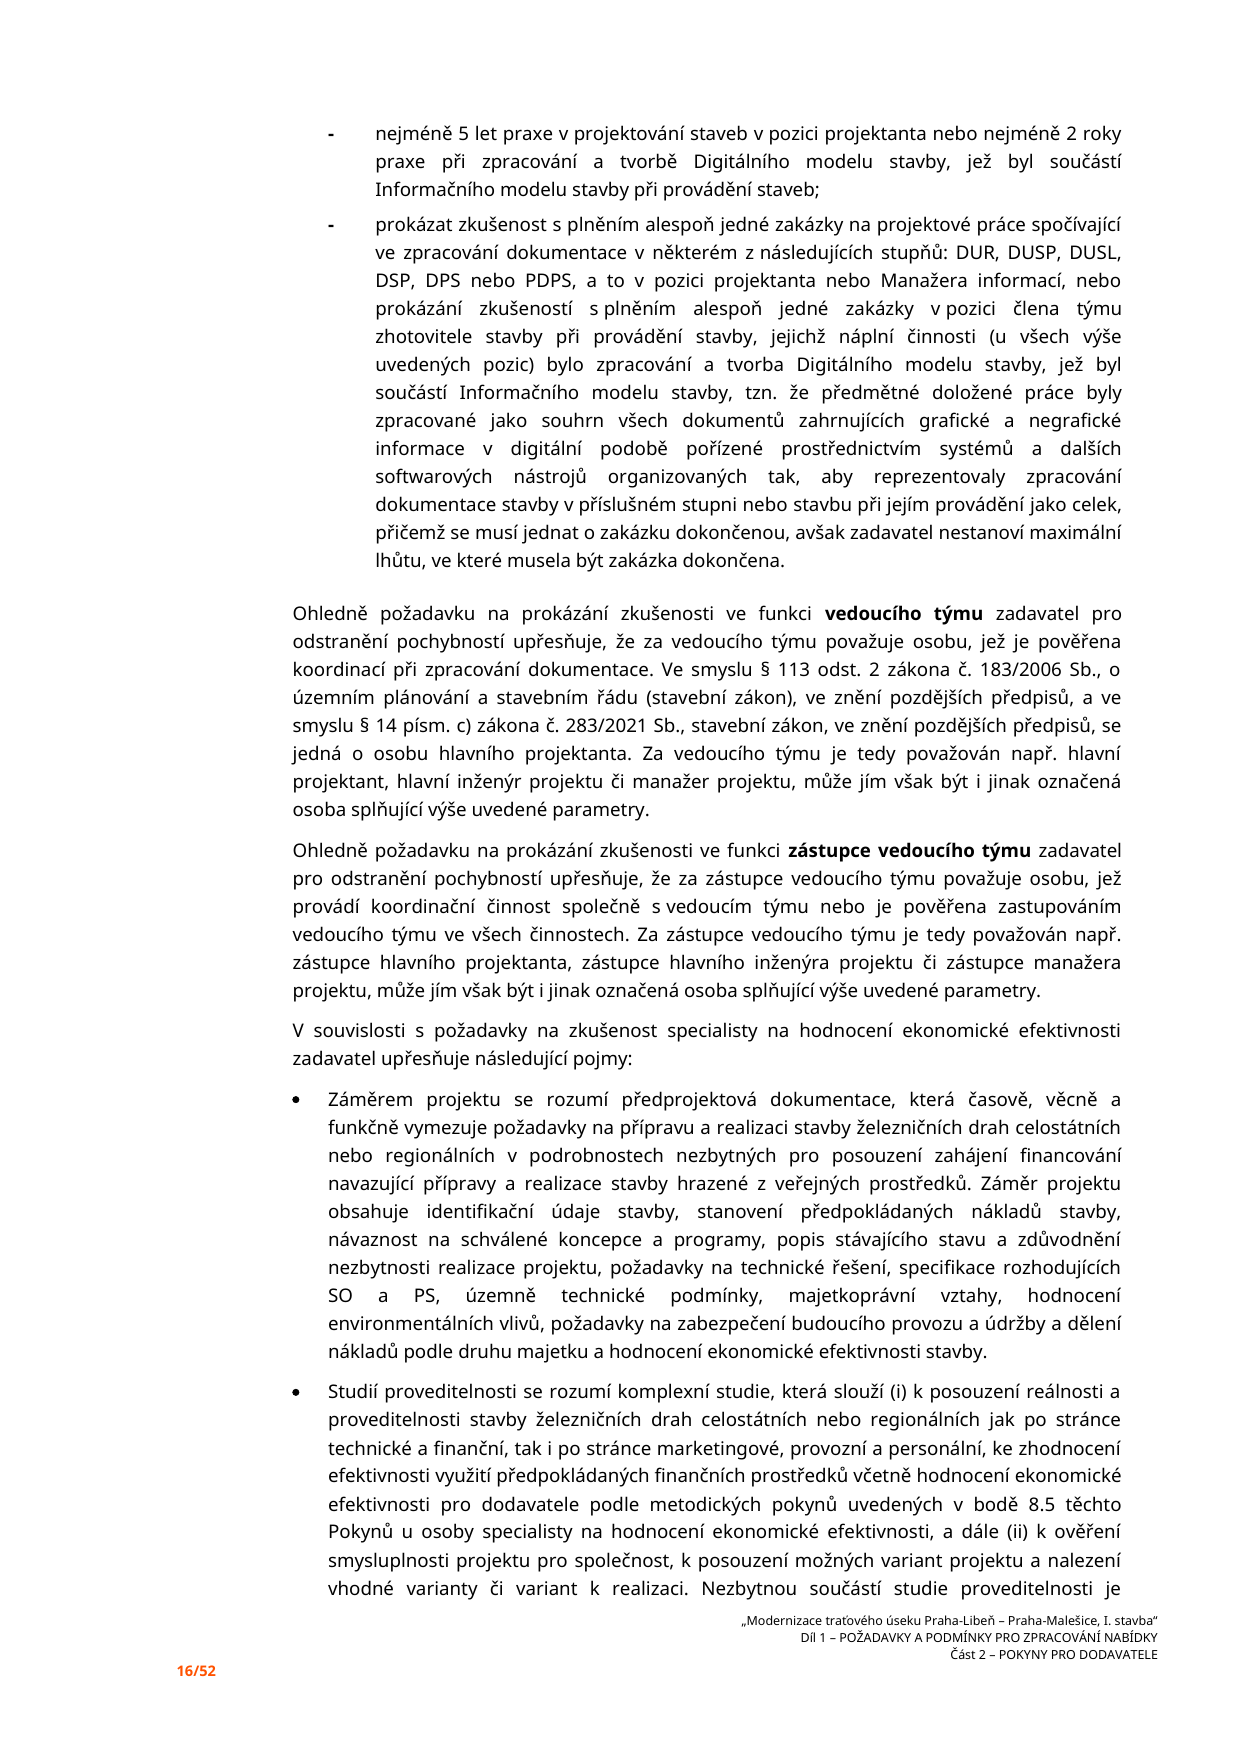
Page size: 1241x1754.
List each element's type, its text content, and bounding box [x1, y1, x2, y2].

text V souvislosti s požadavky na zkušenost specialisty na hodnocení ekonomické efektivnosti zadavatel upřesňuje následující pojmy: [292, 1017, 1122, 1071]
text Ohledně požadavku na prokázání zkušenosti ve funkci zástupce vedoucího týmu zadavatel pro odstranění pochybností upřesňuje, že za zástupce vedoucího týmu považuje osobu, jež provádí koordinační činnost společně s vedoucím týmu nebo je pověřena zastupováním vedoucího týmu ve všech činnostech. Za zástupce vedoucího týmu je tedy považován např. zástupce hlavního projektanta, zástupce hlavního inženýra projektu či zástupce manažera projektu, může jím však být i jinak označená osoba splňující výše uvedené parametry. [292, 837, 1122, 1002]
text prokázat zkušenost s plněním alespoň jedné zakázky na projektové práce spočívající ve zpracování dokumentace v některém z následujících stupňů: DUR, DUSP, DUSL, DSP, DPS nebo PDPS, a to v pozici projektanta nebo Manažera informací, nebo prokázání zkušeností s plněním alespoň jedné zakázky v pozici člena týmu zhotovitele stavby při provádění stavby, jejichž náplní činnosti (u všech výše uvedených pozic) bylo zpracování a tvorba Digitálního modelu stavby, jež byl součástí Informačního modelu stavby, tzn. že předmětné doložené práce byly zpracované jako souhrn všech dokumentů zahrnujících grafické a negrafické informace v digitální podobě pořízené prostřednictvím systémů a dalších softwarových nástrojů organizovaných tak, aby reprezentovaly zpracování dokumentace stavby v příslušném stupni nebo stavbu při jejím provádění jako celek, přičemž se musí jednat o zakázku dokončenou, avšak zadavatel nestanoví maximální lhůtu, ve které musela být zakázka dokončena. [328, 211, 1122, 573]
text Ohledně požadavku na prokázání zkušenosti ve funkci vedoucího týmu zadavatel pro odstranění pochybností upřesňuje, že za vedoucího týmu považuje osobu, jež je pověřena koordinací při zpracování dokumentace. Ve smyslu § 113 odst. 2 zákona č. 183/2006 Sb., o územním plánování a stavebním řádu (stavební zákon), ve znění pozdějších předpisů, a ve smyslu § 14 písm. c) zákona č. 283/2021 Sb., stavební zákon, ve znění pozdějších předpisů, se jedná o osobu hlavního projektanta. Za vedoucího týmu je tedy považován např. hlavní projektant, hlavní inženýr projektu či manažer projektu, může jím však být i jinak označená osoba splňující výše uvedené parametry. [292, 600, 1122, 822]
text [292, 1379, 1122, 1600]
text Záměrem projektu se rozumí předprojektová dokumentace, která časově, věcně a funkčně vymezuje požadavky na přípravu a realizaci stavby železničních drah celostátních nebo regionálních v podrobnostech nezbytných pro posouzení zahájení financování navazující přípravy a realizace stavby hrazené z veřejných prostředků. Záměr projektu obsahuje identifikační údaje stavby, stanovení předpokládaných nákladů stavby, návaznost na schválené koncepce a programy, popis stávajícího stavu a zdůvodnění nezbytnosti realizace projektu, požadavky na technické řešení, specifikace rozhodujících SO a PS, územně technické podmínky, majetkoprávní vztahy, hodnocení environmentálních vlivů, požadavky na zabezpečení budoucího provozu a údržby a dělení nákladů podle druhu majetku a hodnocení ekonomické efektivnosti stavby. [292, 1086, 1122, 1364]
text nejméně 5 let praxe v projektování staveb v pozici projektanta nebo nejméně 2 roky praxe při zpracování a tvorbě Digitálního modelu stavby, jež byl součástí Informačního modelu stavby při provádění staveb; [328, 121, 1122, 202]
